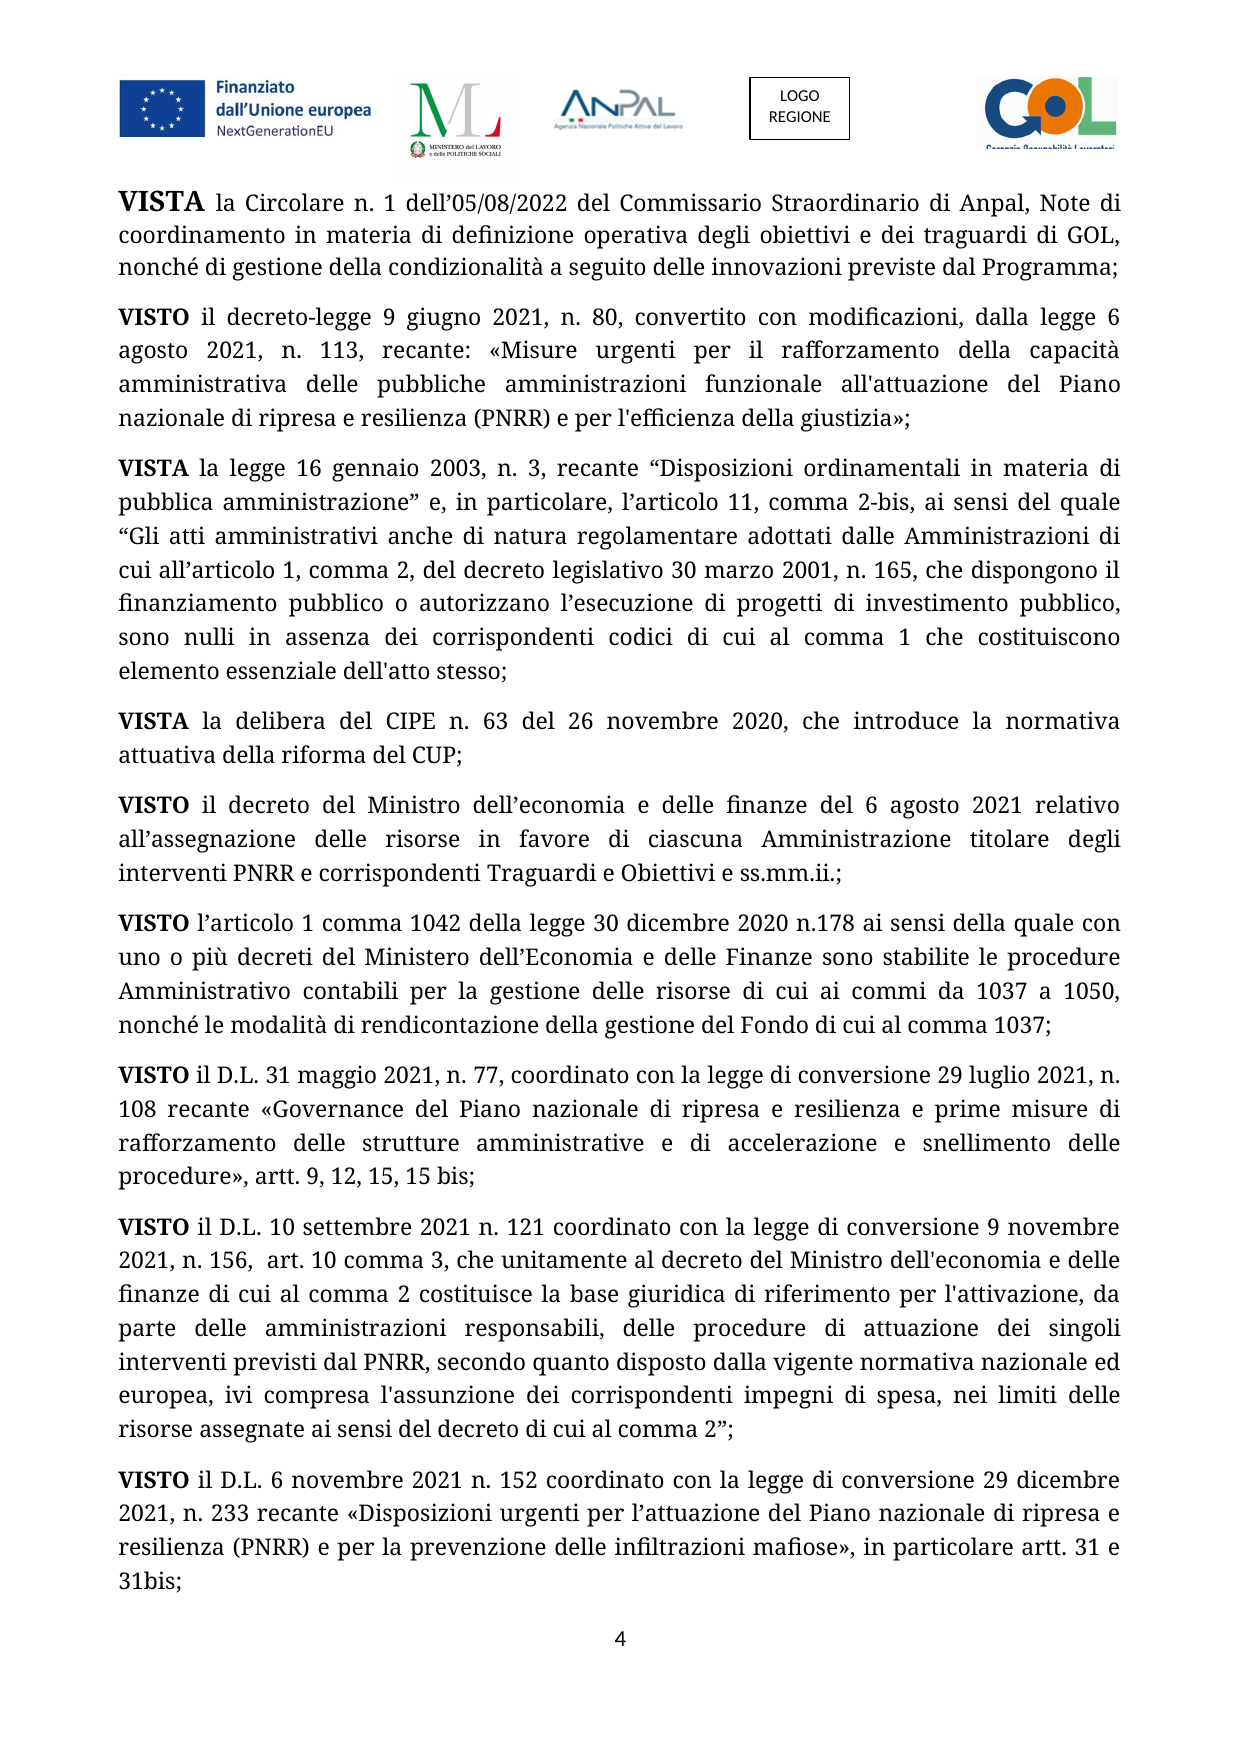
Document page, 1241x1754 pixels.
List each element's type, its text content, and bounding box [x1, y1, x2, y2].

text VISTO il D.L. 10 settembre 2021 n. 121 coordinato con la legge di conversione 9 novembre 2021, n. 156, art. 10 comma 3, che unitamente al decreto del Ministro dell'economia e delle finanze di cui al comma 2 costituisce la base giuridica di riferimento per l'attivazione, da parte delle amministrazioni responsabili, delle procedure di attuazione dei singoli interventi previsti dal PNRR, secondo quanto disposto dalla vigente normativa nazionale ed europea, ivi compresa l'assunzione dei corrispondenti impegni di spesa, nei limiti delle risorse assegnate ai sensi del decreto di cui al comma 2”; [118, 1211, 1122, 1444]
text VISTA la delibera del CIPE n. 63 del 26 novembre 2020, che introduce la normativa attuativa della riforma del CUP; [118, 705, 1122, 770]
text VISTO l’articolo 1 comma 1042 della legge 30 dicembre 2020 n.178 ai sensi della quale con uno o più decreti del Ministero dell’Economia e delle Finanze sono stabilite le procedure Amministrativo contabili per la gestione delle risorse di cui ai commi da 1037 a 1050, nonché le modalità di rendicontazione della gestione del Fondo di cui al comma 1037; [118, 907, 1122, 1040]
text VISTO il decreto-legge 9 giugno 2021, n. 80, convertito con modificazioni, dalla legge 6 agosto 2021, n. 113, recante: «Misure urgenti per il rafforzamento della capacità amministrativa delle pubbliche amministrazioni funzionale all'attuazione del Piano nazionale di ripresa e resilienza (PNRR) e per l'efficienza della giustizia»; [118, 301, 1122, 433]
text VISTO il decreto del Ministro dell’economia e delle finanze del 6 agosto 2021 relativo all’assegnazione delle risorse in favore di ciascuna Amministrazione titolare degli interventi PNRR e corrispondenti Traguardi e Obiettivi e ss.mm.ii.; [118, 789, 1122, 888]
picture [977, 77, 1118, 149]
picture [394, 73, 519, 178]
picture [541, 73, 698, 148]
picture [118, 73, 375, 137]
text VISTO il D.L. 31 maggio 2021, n. 77, coordinato con la legge di conversione 29 luglio 2021, n. 108 recante «Governance del Piano nazionale di ripresa e resilienza e prime misure di rafforzamento delle strutture amministrative e di accelerazione e snellimento delle procedure», artt. 9, 12, 15, 15 bis; [118, 1059, 1122, 1191]
text VISTA la legge 16 gennaio 2003, n. 3, recante “Disposizioni ordinamentali in materia di pubblica amministrazione” e, in particolare, l’articolo 11, comma 2-bis, ai sensi del quale “Gli atti amministrativi anche di natura regolamentare adottati dalle Amministrazioni di cui all’articolo 1, comma 2, del decreto legislativo 30 marzo 2001, n. 165, che dispongono il finanziamento pubblico o autorizzano l’esecuzione di progetti di investimento pubblico, sono nulli in assenza dei corrispondenti codici di cui al comma 1 che costituiscono elemento essenziale dell'atto stesso; [118, 452, 1122, 686]
text VISTO il D.L. 6 novembre 2021 n. 152 coordinato con la legge di conversione 29 dicembre 2021, n. 233 recante «Disposizioni urgenti per l’attuazione del Piano nazionale di ripresa e resilienza (PNRR) e per la prevenzione delle infiltrazioni mafiose», in particolare artt. 31 e 31bis; [118, 1463, 1122, 1596]
subtitle VISTA la Circolare n. 1 dell’05/08/2022 del Commissario Straordinario di Anpal, Note di coordinamento in materia di definizione operativa degli obiettivi e dei traguardi di GOL, nonché di gestione della condizionalità a seguito delle innovazioni previste dal Programma; [118, 181, 1122, 282]
